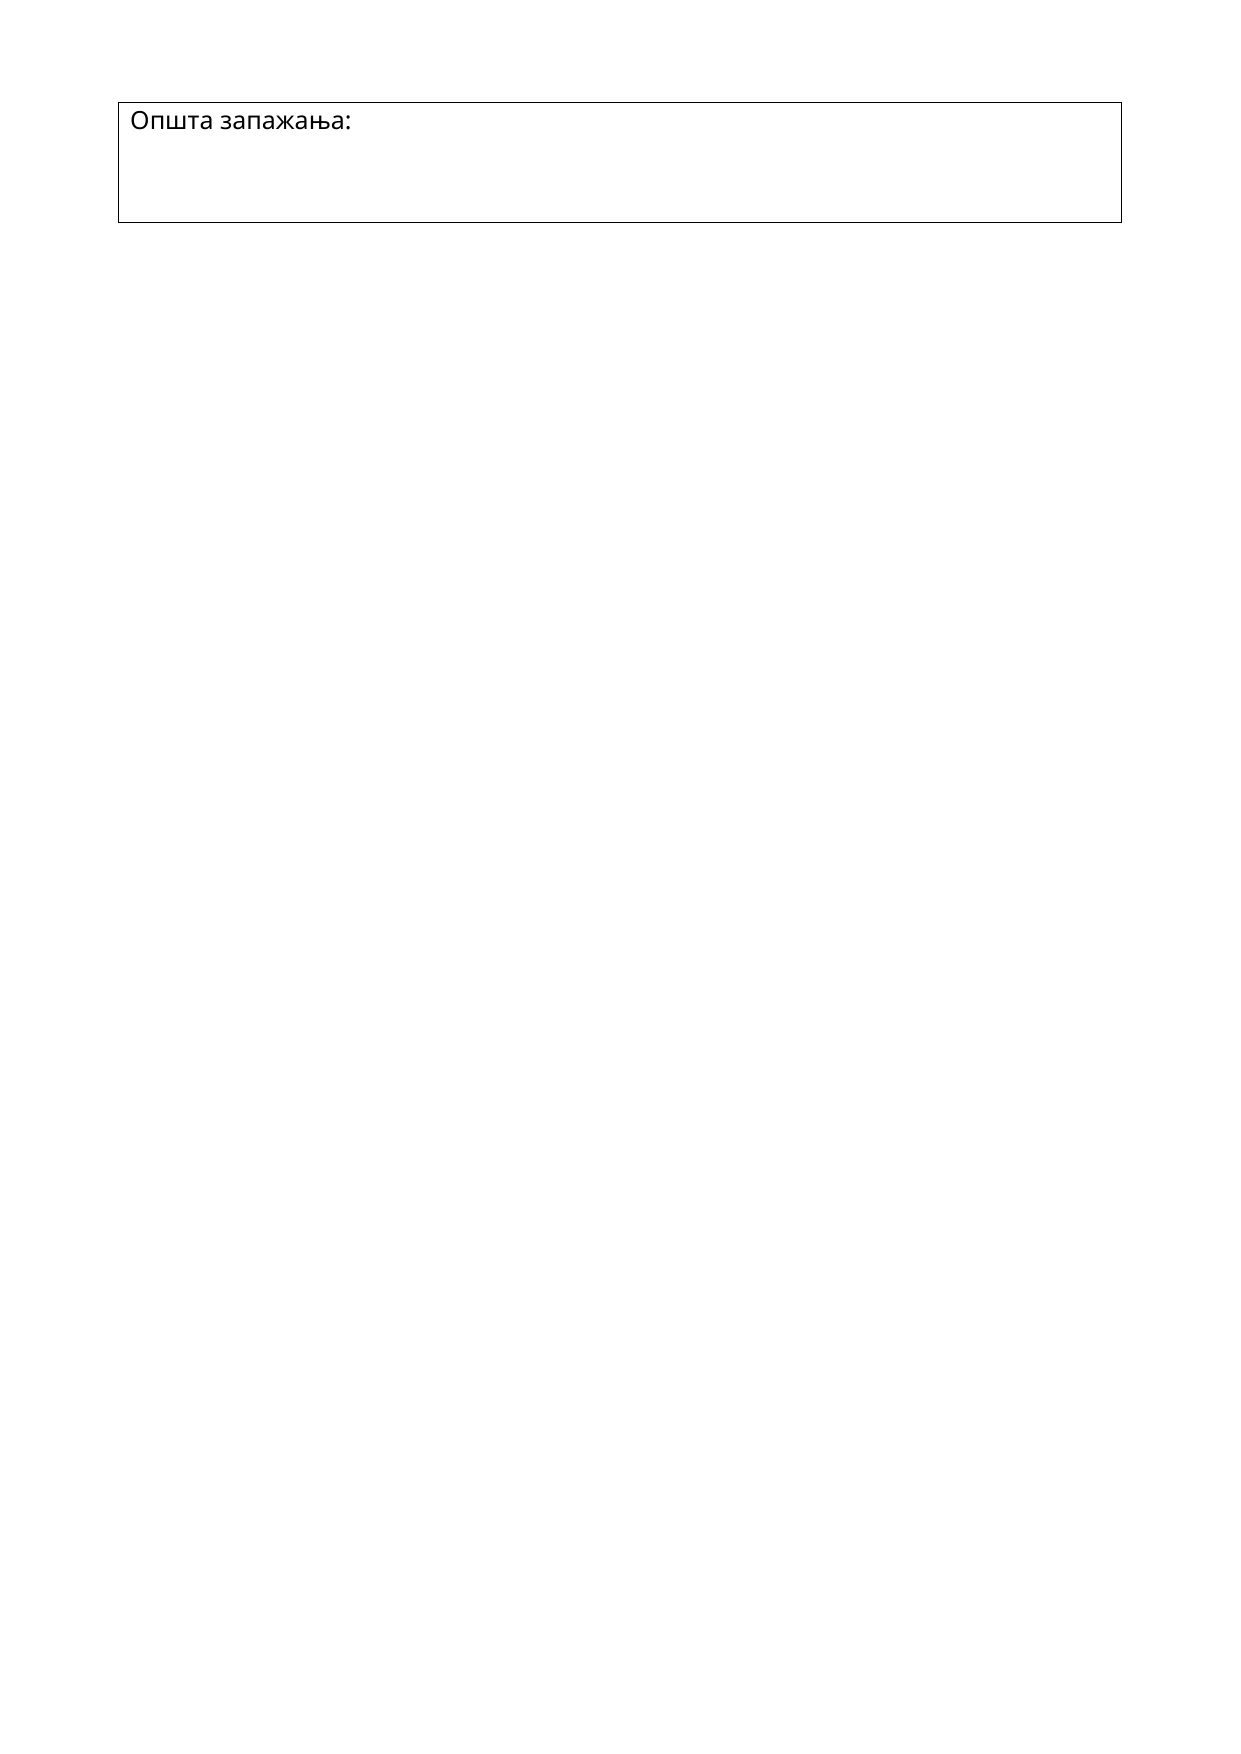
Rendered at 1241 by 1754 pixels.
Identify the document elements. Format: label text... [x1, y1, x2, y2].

table_cell Општа запажања: [119, 103, 1121, 222]
